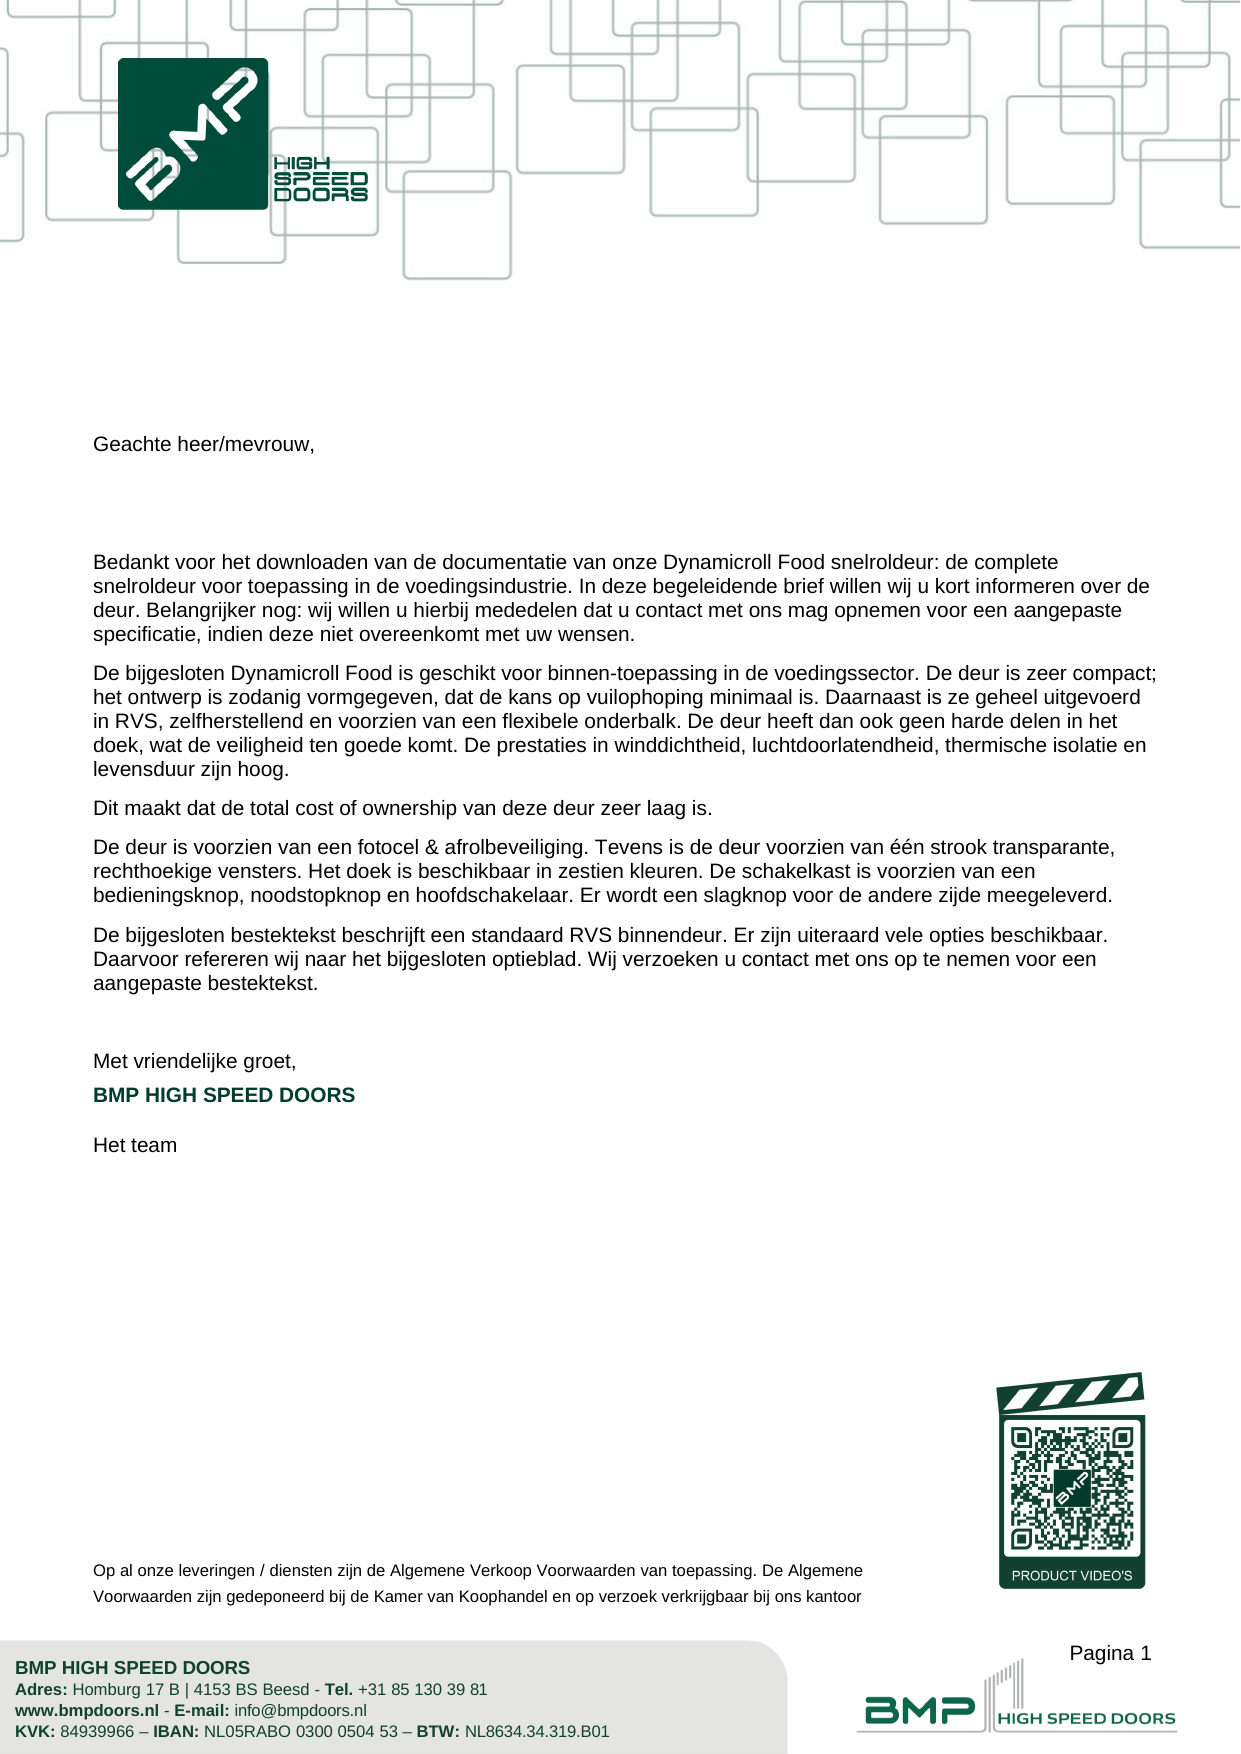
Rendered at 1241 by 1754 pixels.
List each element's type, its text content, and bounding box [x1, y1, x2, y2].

text Geachte heer/mevrouw, [93, 432, 1087, 456]
subtitle BMP HIGH SPEED DOORS [93, 1083, 1159, 1107]
text Met vriendelijke groet, [93, 1049, 1159, 1073]
picture [0, 0, 1241, 287]
picture [0, 1640, 1178, 1754]
text De deur is voorzien van een fotocel & afrolbeveiliging. Tevens is de deur voorzien van één strook transparante, rechthoekige vensters. Het doek is beschikbaar in zestien kleuren. De schakelkast is voorzien van een bedieningsknop, noodstopknop en hoofdschakelaar. Er wordt een slagknop voor de andere zijde meegeleverd. [93, 835, 1159, 907]
text De bijgesloten bestektekst beschrijft een standaard RVS binnendeur. Er zijn uiteraard vele opties beschikbaar. Daarvoor refereren wij naar het bijgesloten optieblad. Wij verzoeken u contact met ons op te nemen voor een aangepaste bestektekst. [93, 922, 1159, 994]
text Het team [93, 1133, 1159, 1157]
text De bijgesloten Dynamicroll Food is geschikt voor binnen-toepassing in de voedingssector. De deur is zeer compact; het ontwerp is zodanig vormgegeven, dat de kans op vuilophoping minimaal is. Daarnaast is ze geheel uitgevoerd in RVS, zelfherstellend en voorzien van een flexibele onderbalk. De deur heeft dan ook geen harde delen in het doek, wat de veiligheid ten goede komt. De prestaties in winddichtheid, luchtdoorlatendheid, thermische isolatie en levensduur zijn hoog. [93, 661, 1159, 781]
text Dit maakt dat de total cost of ownership van deze deur zeer laag is. [93, 796, 1159, 820]
text Bedankt voor het downloaden van de documentatie van onze Dynamicroll Food snelroldeur: de complete snelroldeur voor toepassing in de voedingsindustrie. In deze begeleidende brief willen wij u kort informeren over de deur. Belangrijker nog: wij willen u hierbij mededelen dat u contact met ons mag opnemen voor een aangepaste specificatie, indien deze niet overeenkomt met uw wensen. [93, 550, 1159, 646]
text Op al onze leveringen / diensten zijn de Algemene Verkoop Voorwaarden van toepassing. De Algemene Voorwaarden zijn gedeponeerd bij de Kamer van Koophandel en op verzoek verkrijgbaar bij ons kantoor [93, 1561, 904, 1606]
picture [995, 1371, 1147, 1589]
